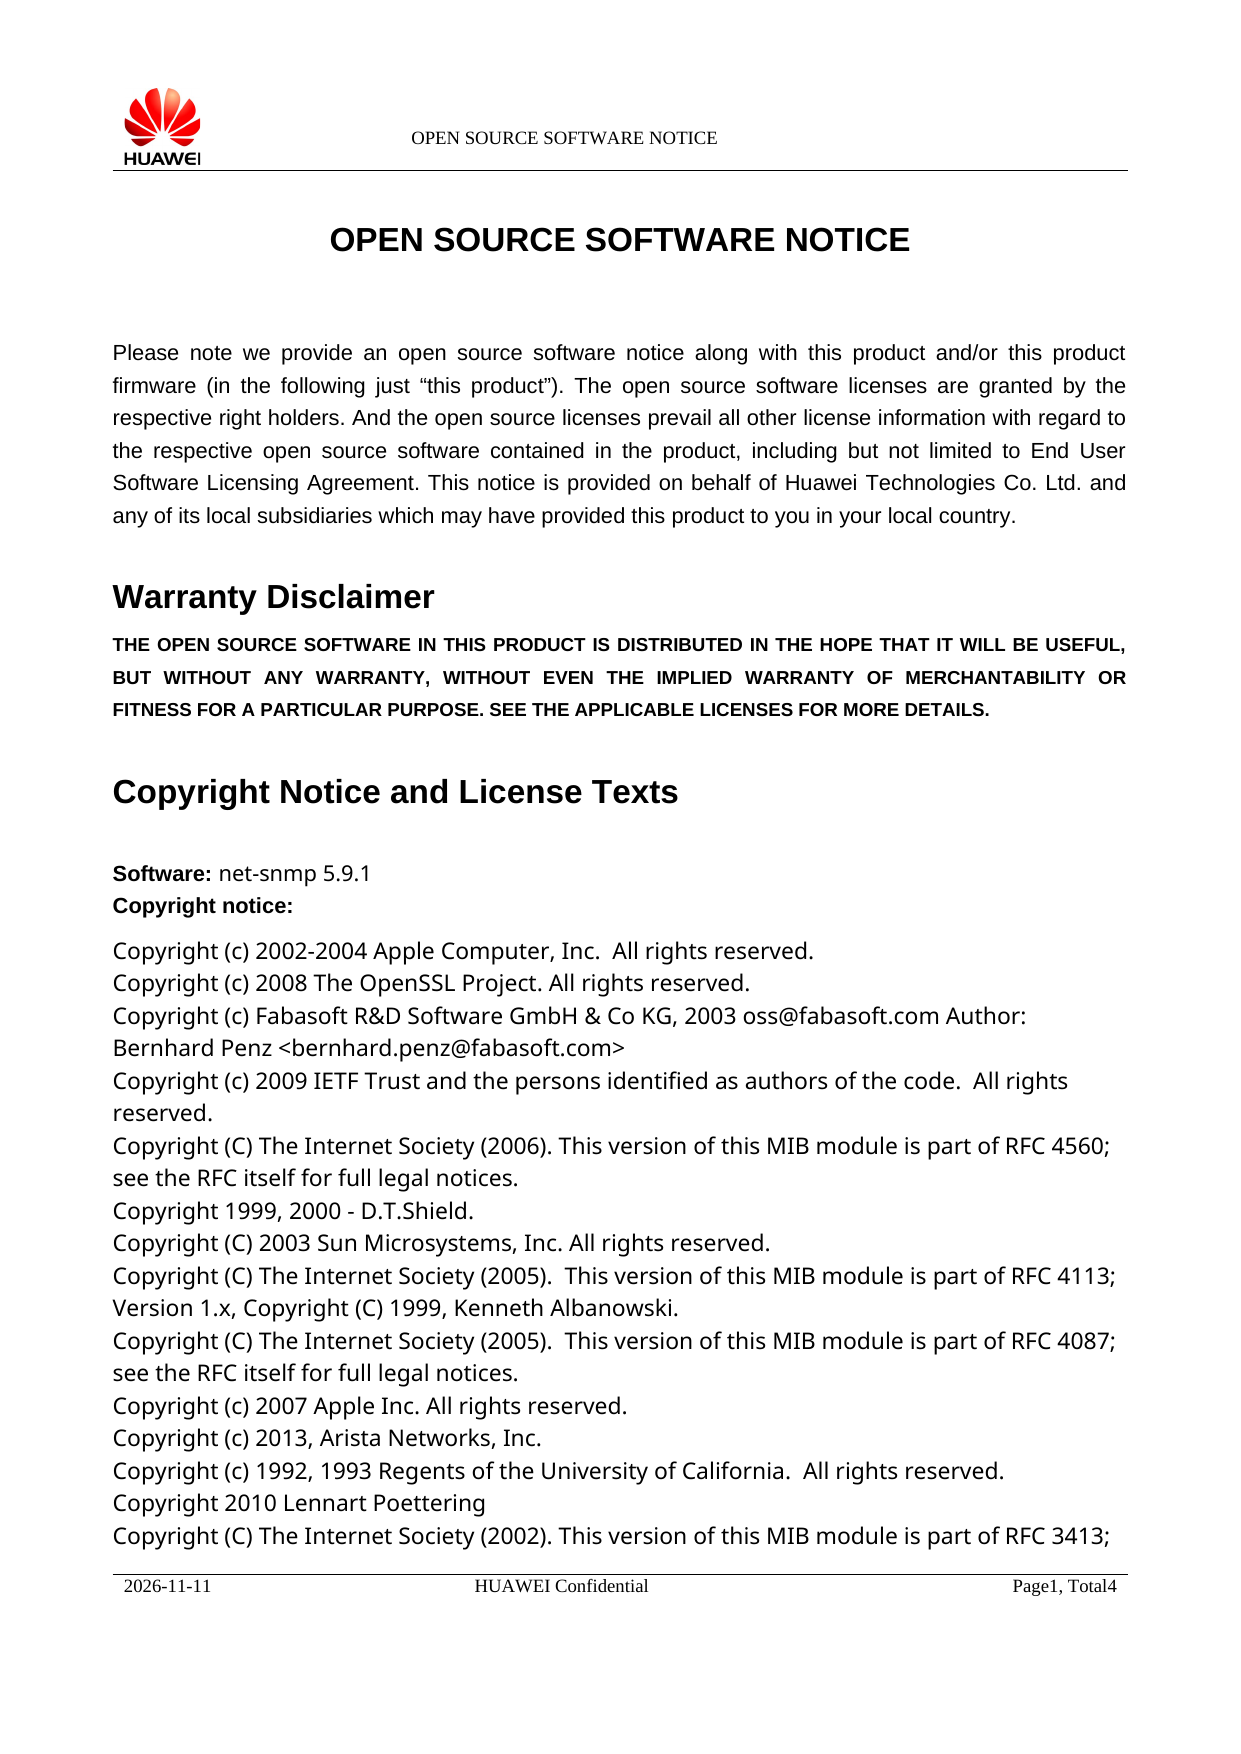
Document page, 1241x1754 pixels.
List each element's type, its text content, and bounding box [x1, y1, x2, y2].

text Copyright Notice and License Texts [112, 759, 1128, 824]
text OPEN SOURCE SOFTWARE NOTICE [112, 206, 1128, 271]
text Copyright notice: [112, 889, 1128, 921]
text Warranty Disclaimer [112, 564, 1128, 629]
title Software: net-snmp 5.9.1 [112, 856, 1128, 889]
text The open source software in this product is distributed in the hope that it will be useful, but WITHOUT ANY WARRANTY, without even the implied warranty of MERCHANTABILITY or FITNESS FOR A PARTICULAR PURPOSE. See the applicable licenses for more details. [112, 629, 1128, 726]
text Please note we provide an open source software notice along with this product and/or this product firmware (in the following just “this product”). The open source software licenses are granted by the respective right holders. And the open source licenses prevail all other license information with regard to the respective open source software contained in the product, including but not limited to End User Software Licensing Agreement. This notice is provided on behalf of Huawei Technologies Co. Ltd. and any of its local subsidiaries which may have provided this product to you in your local country. [112, 336, 1128, 531]
picture [124, 88, 201, 165]
